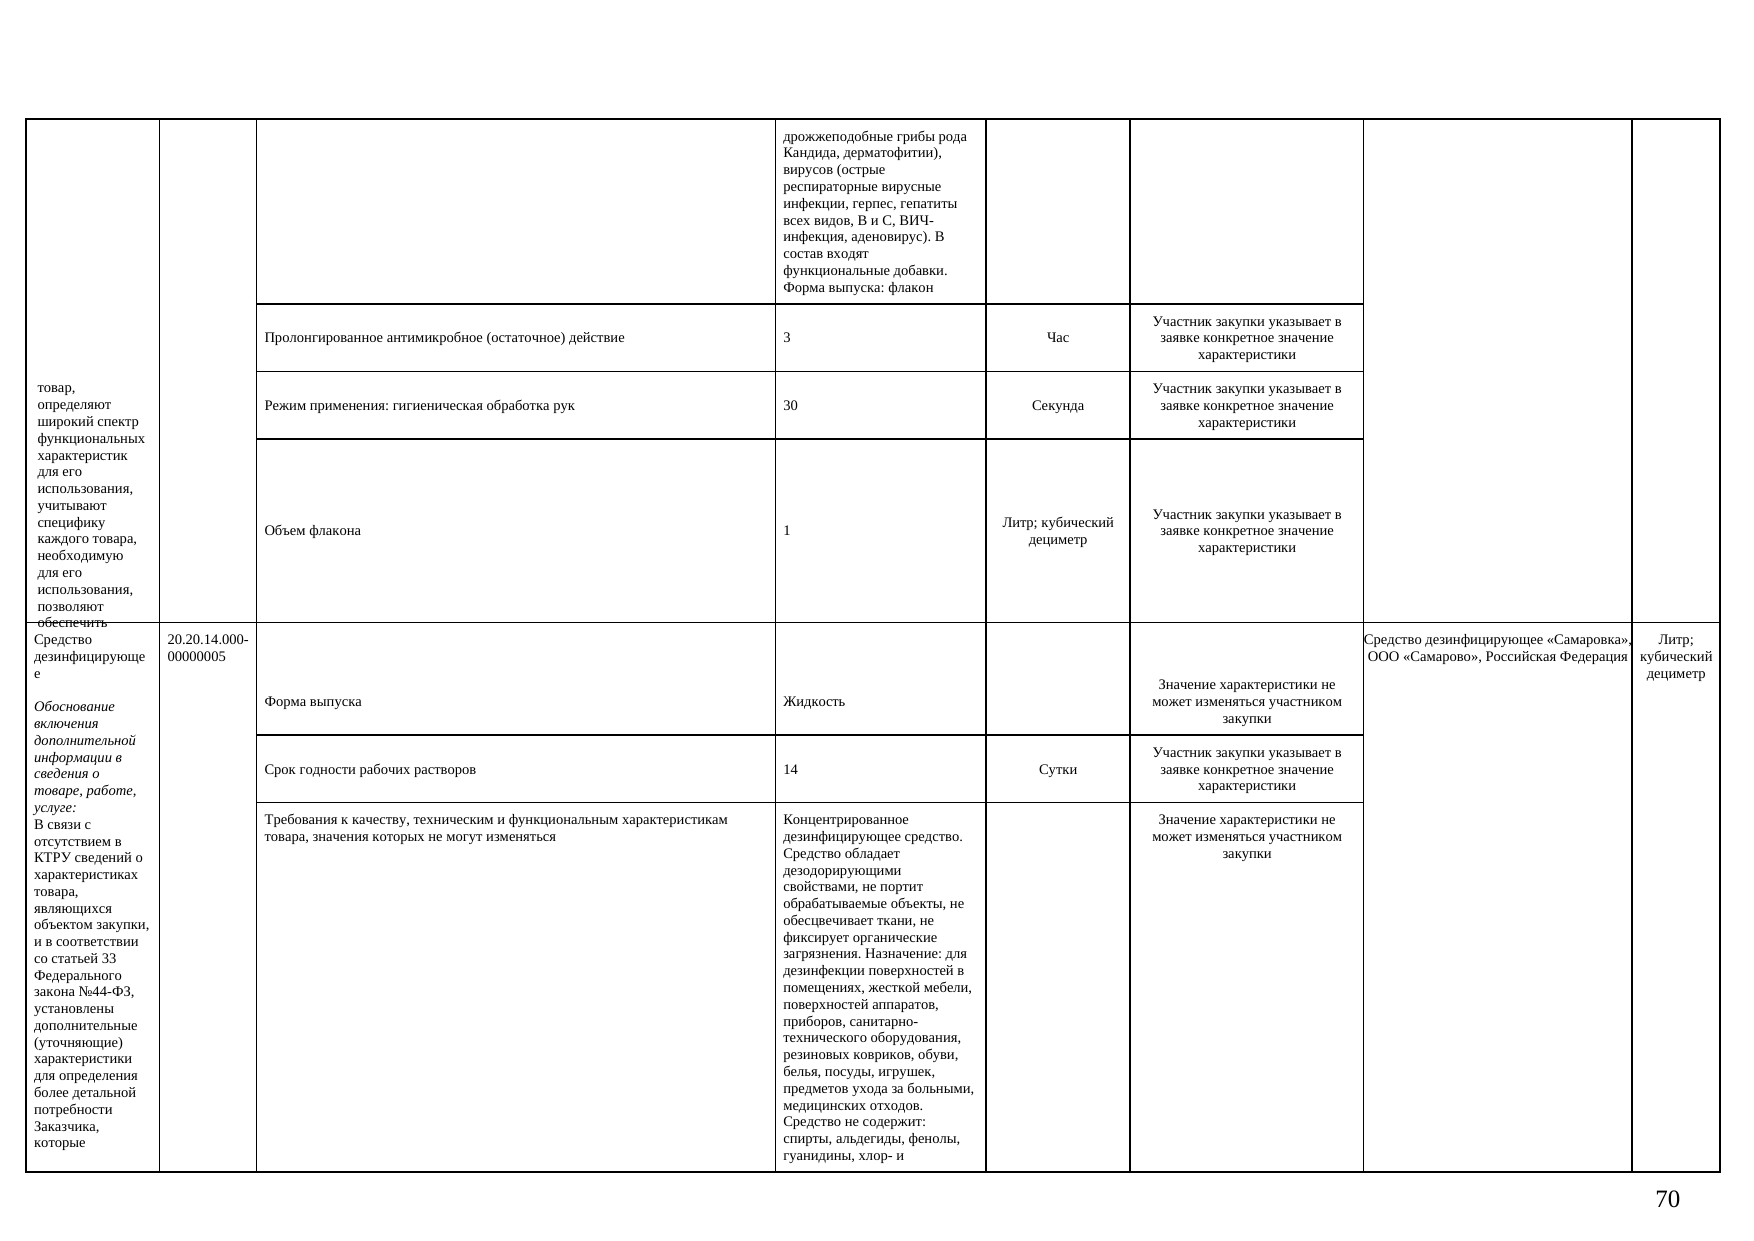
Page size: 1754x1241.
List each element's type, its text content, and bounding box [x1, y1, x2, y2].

table_cell Участник закупки указывает в заявке конкретное значение характеристики [1131, 372, 1363, 438]
table_cell Литр; кубический дециметр [987, 440, 1129, 622]
table_cell Литр; кубический дециметр [1633, 623, 1719, 1171]
table_cell 30 [776, 372, 985, 438]
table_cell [1131, 803, 1363, 1171]
table_cell Жидкость [776, 667, 985, 734]
table_cell [987, 667, 1129, 734]
table_cell Участник закупки указывает в заявке конкретное значение характеристики [1131, 736, 1363, 802]
table_cell Участник закупки указывает в заявке конкретное значение характеристики [1131, 440, 1363, 622]
table_cell [987, 803, 1129, 1171]
table_cell Объем флакона [257, 440, 775, 622]
table_cell Средство дезинфицирующее «Самаровка», ООО «Самарово», Российская Федерация [1364, 623, 1631, 1171]
table_cell Средство дезинфицирующее Обоснование включения дополнительной информации в сведения о товаре, работе, услуге: В связи с отсутствием в КТРУ сведений о характеристиках товара, являющихся объектом закупки, и в соответствии со статьей 33 Федерального закона №44-ФЗ, установлены дополнительные (уточняющие) характеристики для определения более детальной потребности Заказчика, которые позволяют представить к поставке более качественный товар, определяют широкий спектр функциональных характеристик для его использования, учитывают специфику каждого товара, необходимую для его использования, позволяют обеспечить высокую эффективность и результативность при осуществлении закупки. Обоснование дополнительных (уточняющих) характеристик указаны в приложении 1 Описания объекта закупки. [27, 623, 159, 1171]
table_cell Срок годности рабочих растворов [257, 736, 775, 802]
table_cell Сутки [987, 736, 1129, 802]
table_cell [776, 623, 985, 667]
table_cell [987, 120, 1129, 303]
table_cell [987, 623, 1129, 667]
table_cell Пролонгированное антимикробное (остаточное) действие [257, 305, 775, 371]
table_cell 3 [776, 305, 985, 371]
table_cell Секунда [987, 372, 1129, 438]
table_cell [257, 120, 775, 303]
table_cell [776, 120, 985, 303]
table_cell Режим применения: гигиеническая обработка рук [257, 372, 775, 438]
table_cell Участник закупки указывает в заявке конкретное значение характеристики [1131, 305, 1363, 371]
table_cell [776, 803, 985, 1171]
table_cell [257, 623, 775, 667]
table_cell Значение характеристики не может изменяться участником закупки [1131, 667, 1363, 734]
table_cell Форма выпуска [257, 667, 775, 734]
table_cell 20.20.14.000-00000005 [160, 623, 256, 1171]
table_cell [1131, 120, 1363, 303]
table_cell 14 [776, 736, 985, 802]
table_cell 1 [776, 440, 985, 622]
table_cell Час [987, 305, 1129, 371]
table_cell [1131, 623, 1363, 667]
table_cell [257, 803, 775, 1171]
